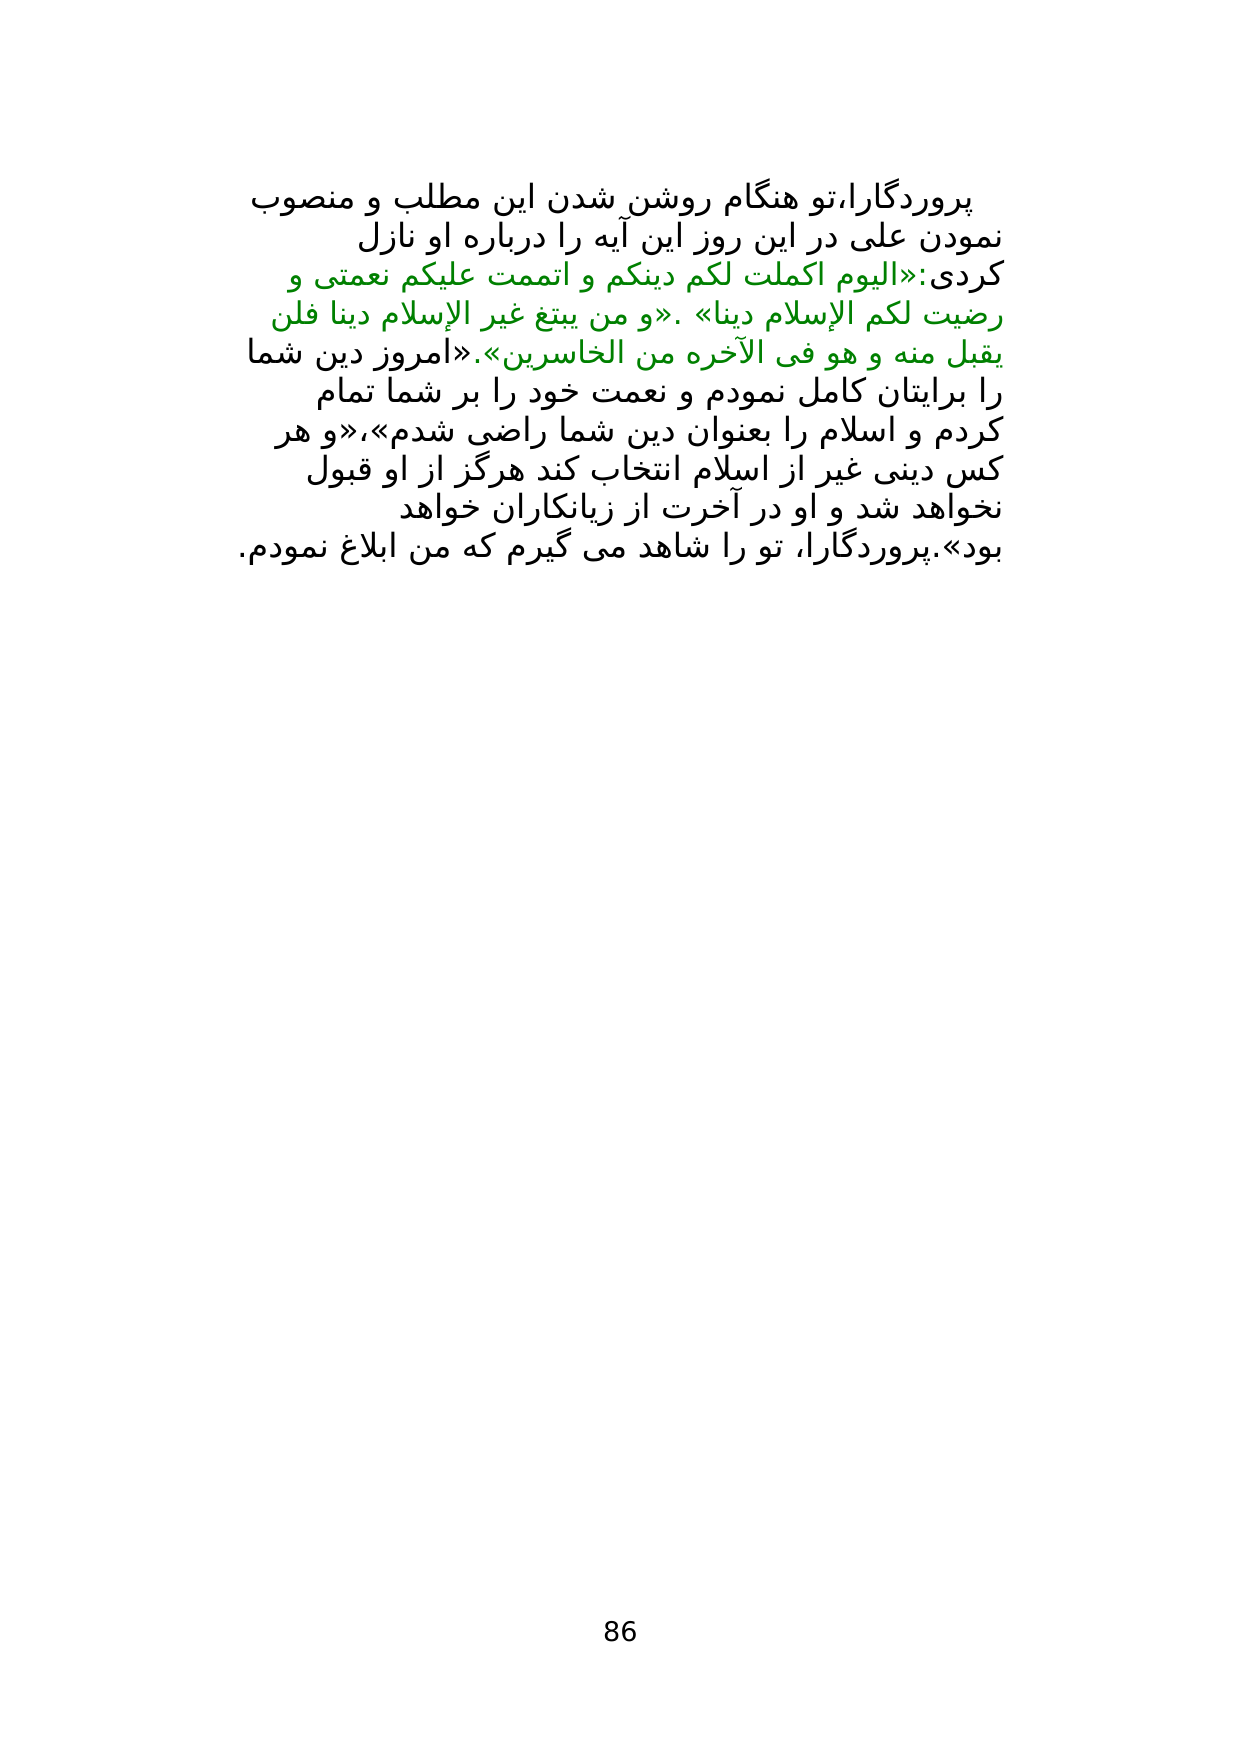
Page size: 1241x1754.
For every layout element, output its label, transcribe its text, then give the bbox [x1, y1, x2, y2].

text پروردگارا،تو هنگام روشن شدن این مطلب و منصوب نمودن علی در این روز این آیه را درباره او نازل کردی:«الیوم اکملت لکم دینکم و اتممت علیکم نعمتی و رضیت لکم الإسلام دینا» .«و من یبتغ غیر الإسلام دینا فلن یقبل منه و هو فی الآخره من الخاسرین».«امروز دین شما را برایتان کامل نمودم و نعمت خود را بر شما تمام کردم و اسلام را بعنوان دین شما راضی شدم»،«و هر کس دینی غیر از اسلام انتخاب کند هرگز از او قبول نخواهد شد و او در آخرت از زیانکاران خواهد بود».پروردگارا، تو را شاهد می گیرم که من ابلاغ نمودم. [236, 177, 1004, 566]
